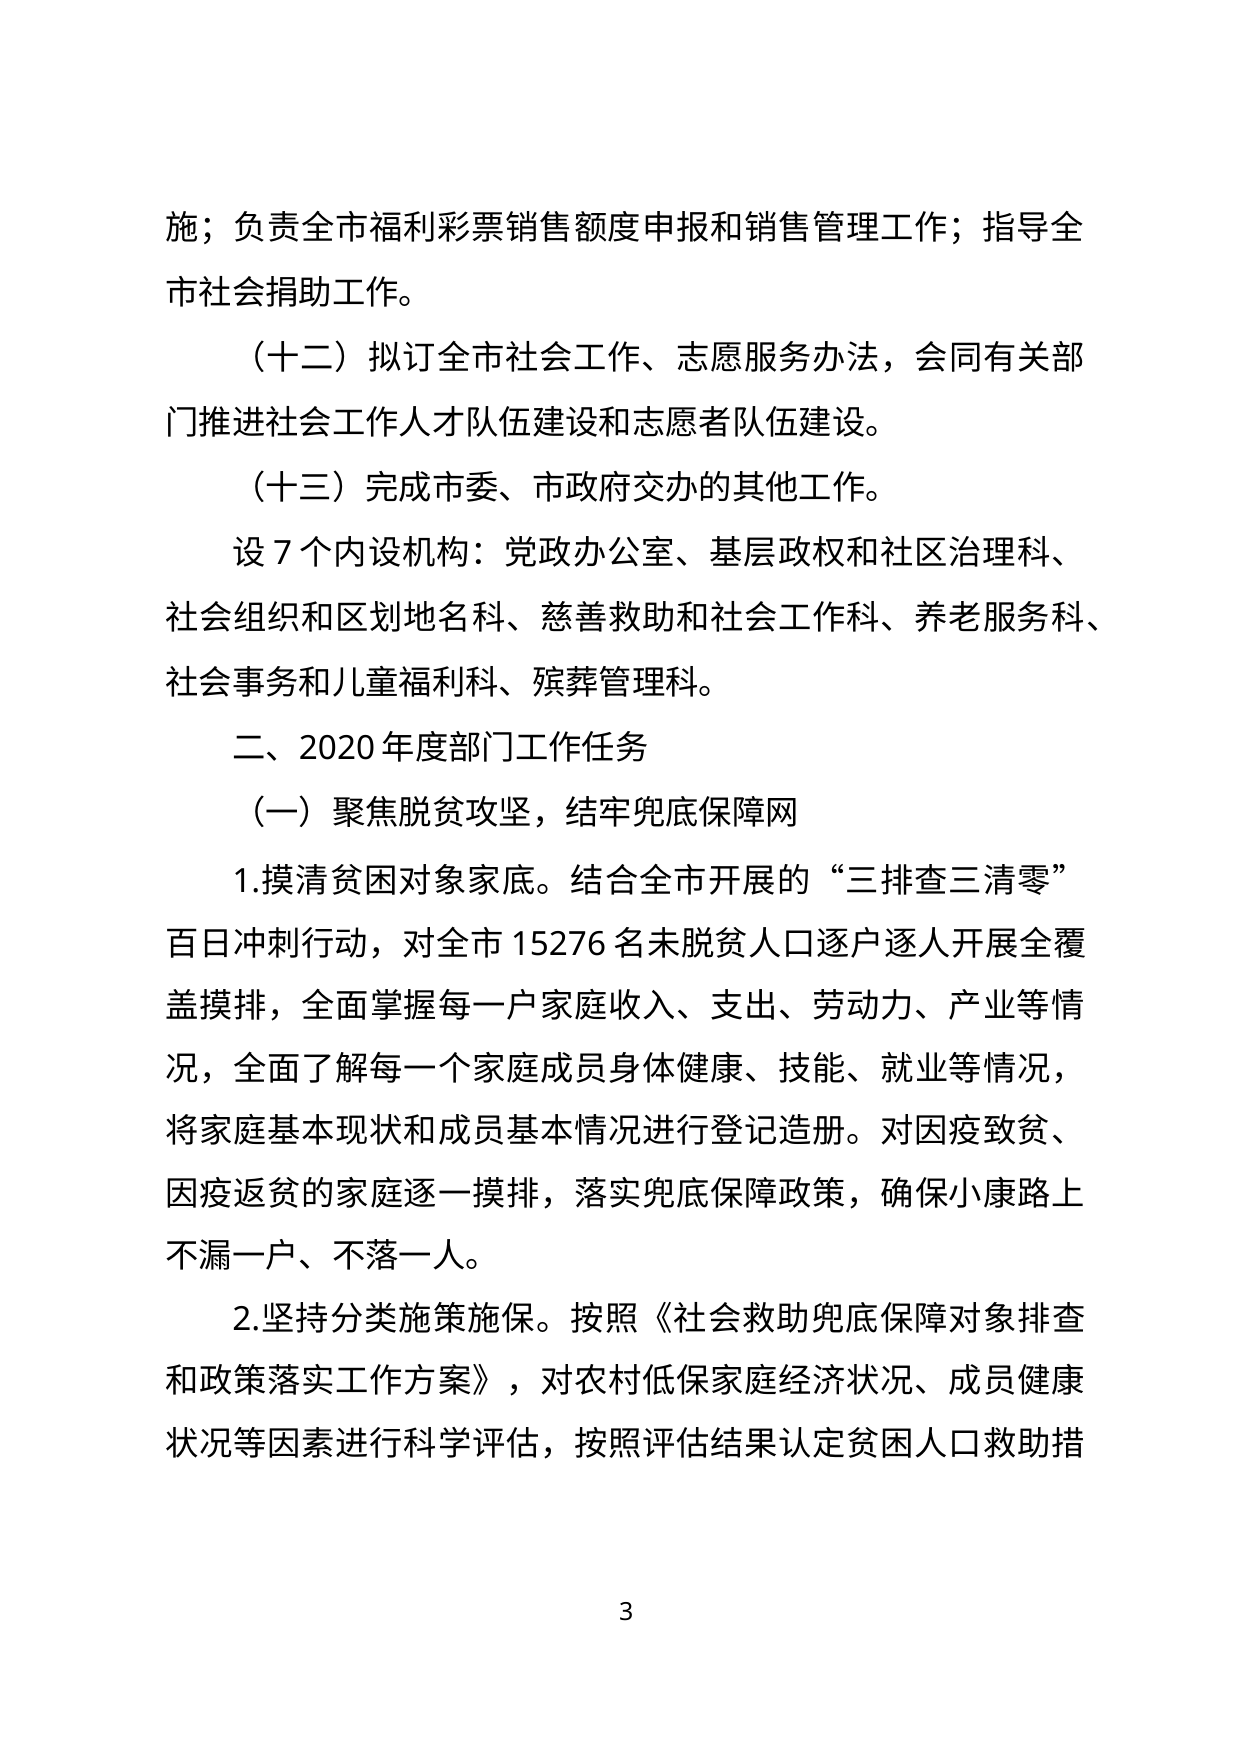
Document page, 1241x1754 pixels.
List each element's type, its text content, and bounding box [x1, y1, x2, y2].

text （一）聚焦脱贫攻坚，结牢兜底保障网 [165, 777, 1087, 842]
text （十二）拟订全市社会工作、志愿服务办法，会同有关部门推进社会工作人才队伍建设和志愿者队伍建设。 [165, 322, 1087, 452]
text 1.摸清贫困对象家底。结合全市开展的“三排查三清零”百日冲刺行动，对全市15276名未脱贫人口逐户逐人开展全覆盖摸排，全面掌握每一户家庭收入、支出、劳动力、产业等情况，全面了解每一个家庭成员身体健康、技能、就业等情况，将家庭基本现状和成员基本情况进行登记造册。对因疫致贫、因疫返贫的家庭逐一摸排，落实兜底保障政策，确保小康路上不漏一户、不落一人。 [165, 842, 1087, 1280]
text 设7个内设机构：党政办公室、基层政权和社区治理科、社会组织和区划地名科、慈善救助和社会工作科、养老服务科、社会事务和儿童福利科、殡葬管理科。 [165, 517, 1087, 712]
text 二、2020年度部门工作任务 [165, 712, 1087, 777]
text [165, 192, 1087, 322]
text （十三）完成市委、市政府交办的其他工作。 [165, 452, 1087, 517]
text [165, 1280, 1087, 1467]
